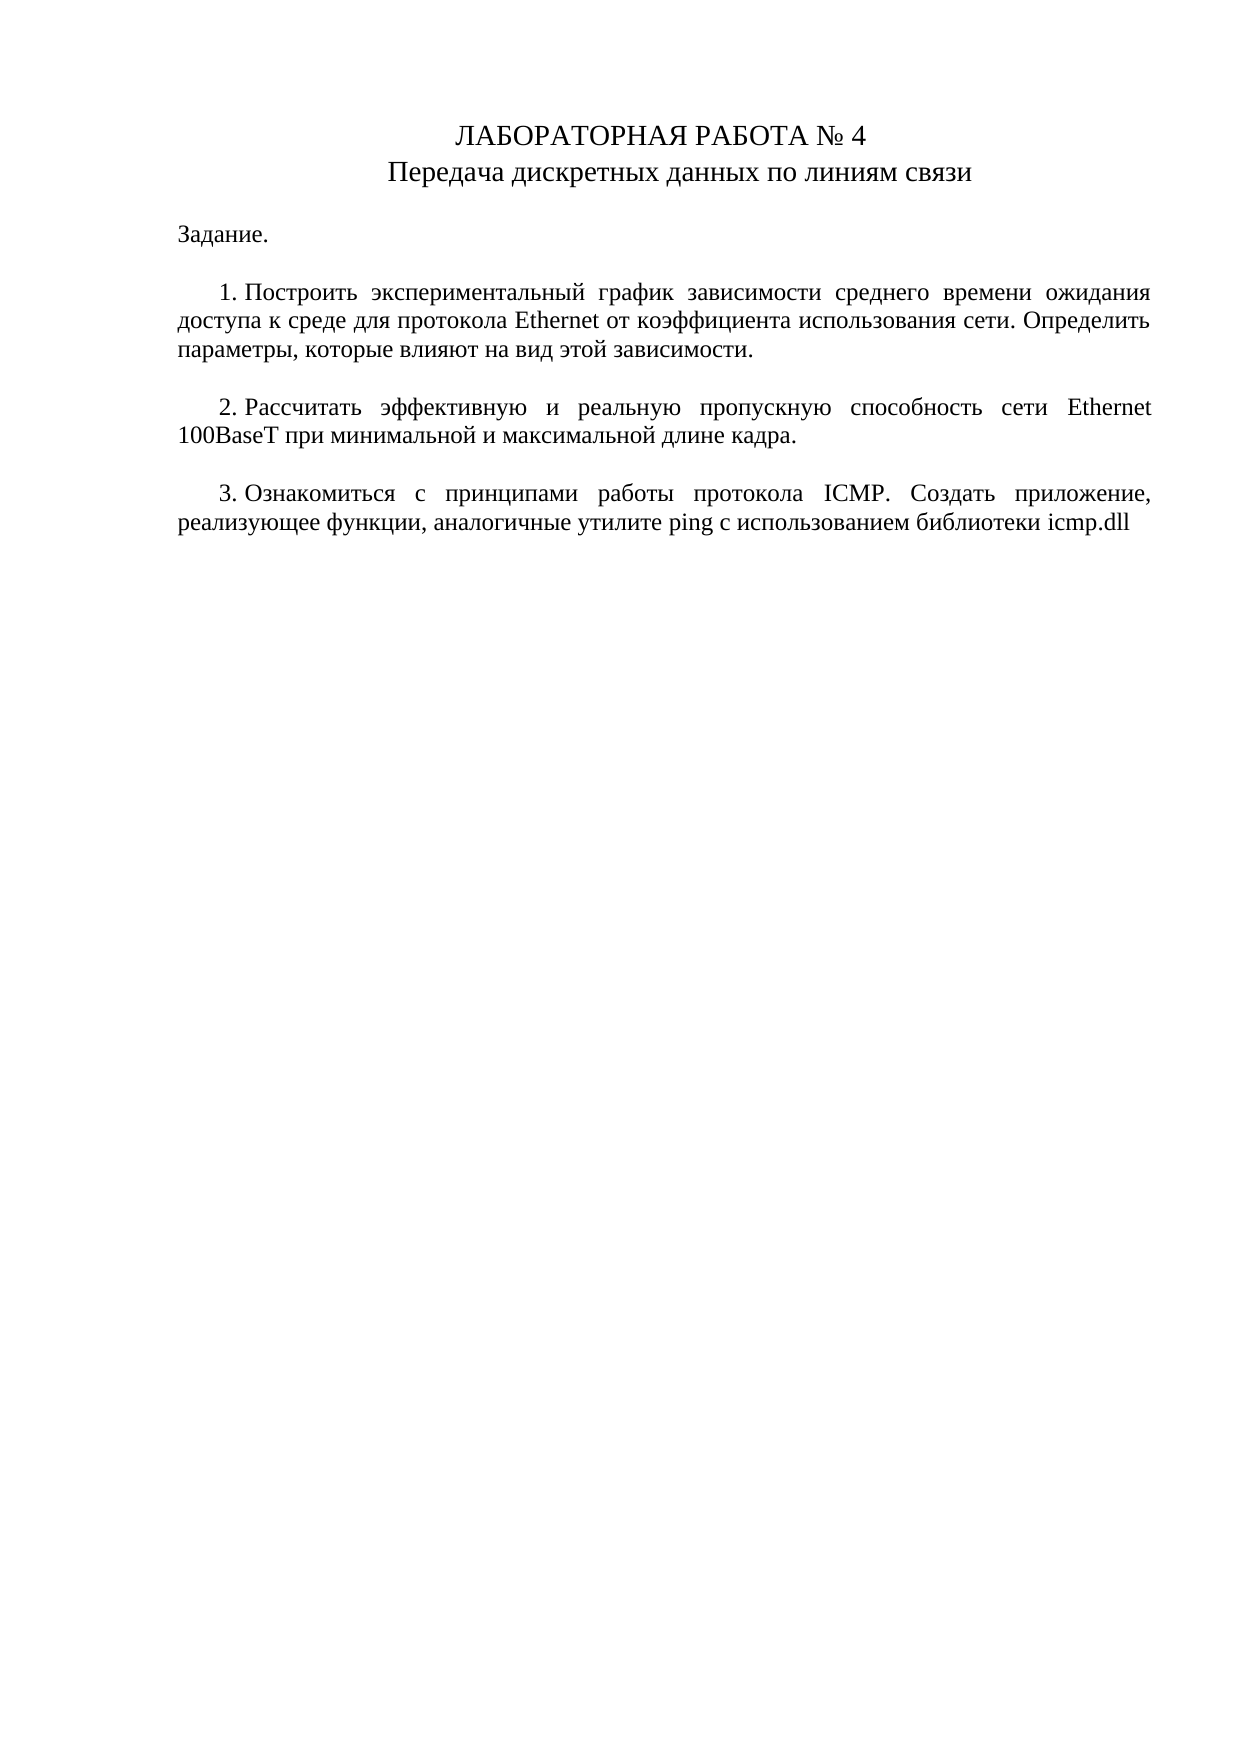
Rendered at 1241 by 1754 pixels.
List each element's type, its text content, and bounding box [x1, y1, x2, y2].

list Рассчитать эффективную и реальную пропускную способность сети Ethernet 100BaseT при минимальной и максимальной длине кадра. [177, 392, 1152, 449]
text Передача дискретных данных по линиям связи [247, 154, 1113, 188]
text ЛАБОРАТОРНАЯ РАБОТА № 4 [209, 118, 1112, 152]
list Построить экспериментальный график зависимости среднего времени ожидания доступа к среде для протокола Ethernet от коэффициента использования сети. Определить параметры, которые влияют на вид этой зависимости. [177, 277, 1152, 363]
list Ознакомиться с принципами работы протокола ICMP. Создать приложение, реализующее функции, аналогичные утилите ping с использованием библиотеки icmp.dll [177, 478, 1152, 535]
text Задание. [177, 219, 1152, 248]
